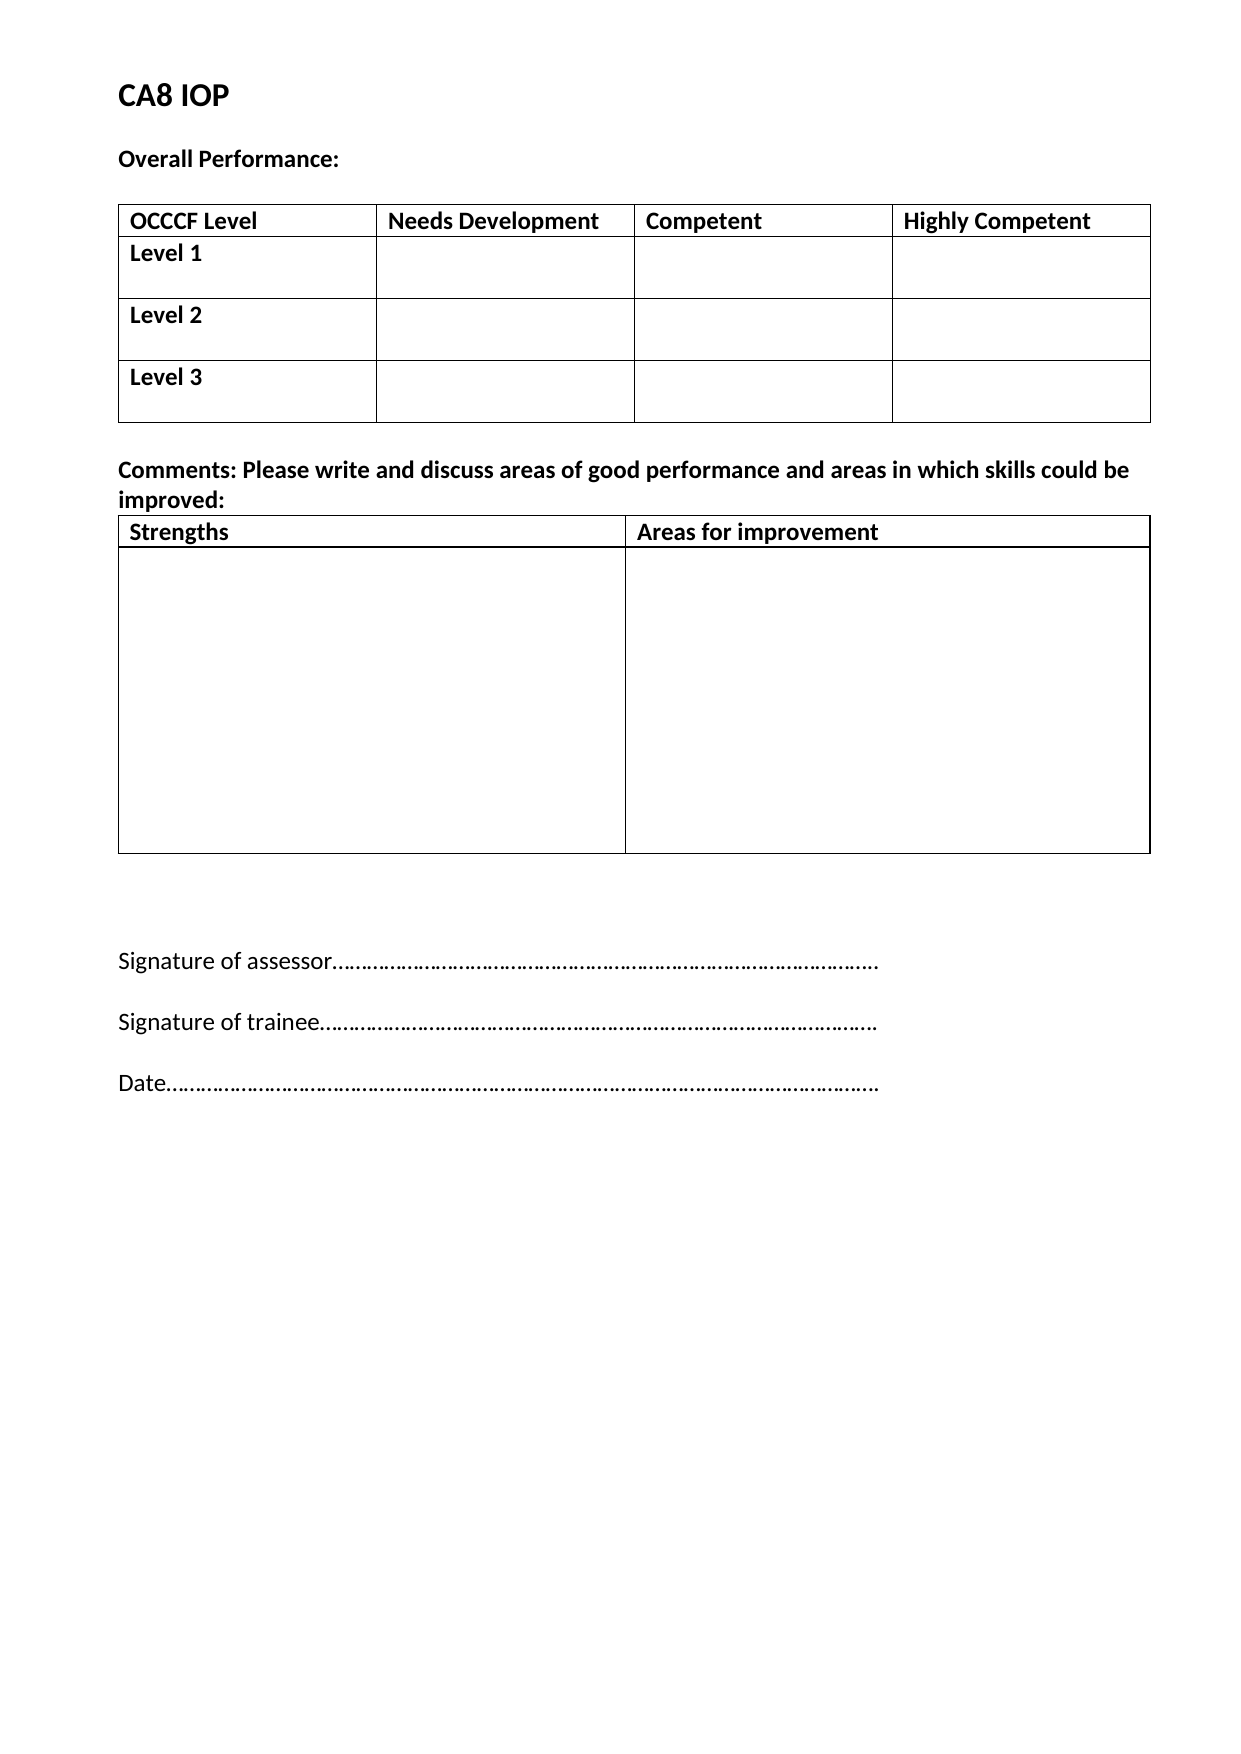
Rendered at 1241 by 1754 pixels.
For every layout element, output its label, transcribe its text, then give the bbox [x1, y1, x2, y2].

table_header Needs Development [377, 205, 634, 236]
table_header Areas for improvement [626, 516, 1149, 546]
table_header Competent [635, 205, 892, 236]
table_cell [893, 237, 1150, 298]
table_cell [119, 548, 625, 853]
table_cell [377, 237, 634, 298]
table_cell [377, 299, 634, 360]
table_cell Level 3 [119, 361, 376, 422]
table_cell [635, 299, 892, 360]
text Comments: Please write and discuss areas of good performance and areas in which skills could be improved: [118, 454, 1152, 515]
text Overall Performance: [118, 143, 1152, 174]
text Signature of trainee……………………………………………………………………………………. [118, 1006, 1152, 1037]
text Date……………………………………………………………………………………………………………. [118, 1067, 1152, 1098]
table_cell Level 2 [119, 299, 376, 360]
table_cell [635, 237, 892, 298]
table_cell [377, 361, 634, 422]
table_cell [635, 361, 892, 422]
table_cell [893, 361, 1150, 422]
table_header OCCCF Level [119, 205, 376, 236]
table_header Strengths [119, 516, 625, 546]
table_cell Level 1 [119, 237, 376, 298]
table_header Highly Competent [893, 205, 1150, 236]
table_cell [626, 548, 1149, 853]
table_cell [893, 299, 1150, 360]
text Signature of assessor………………………………………………………………………………….. [118, 945, 1152, 976]
